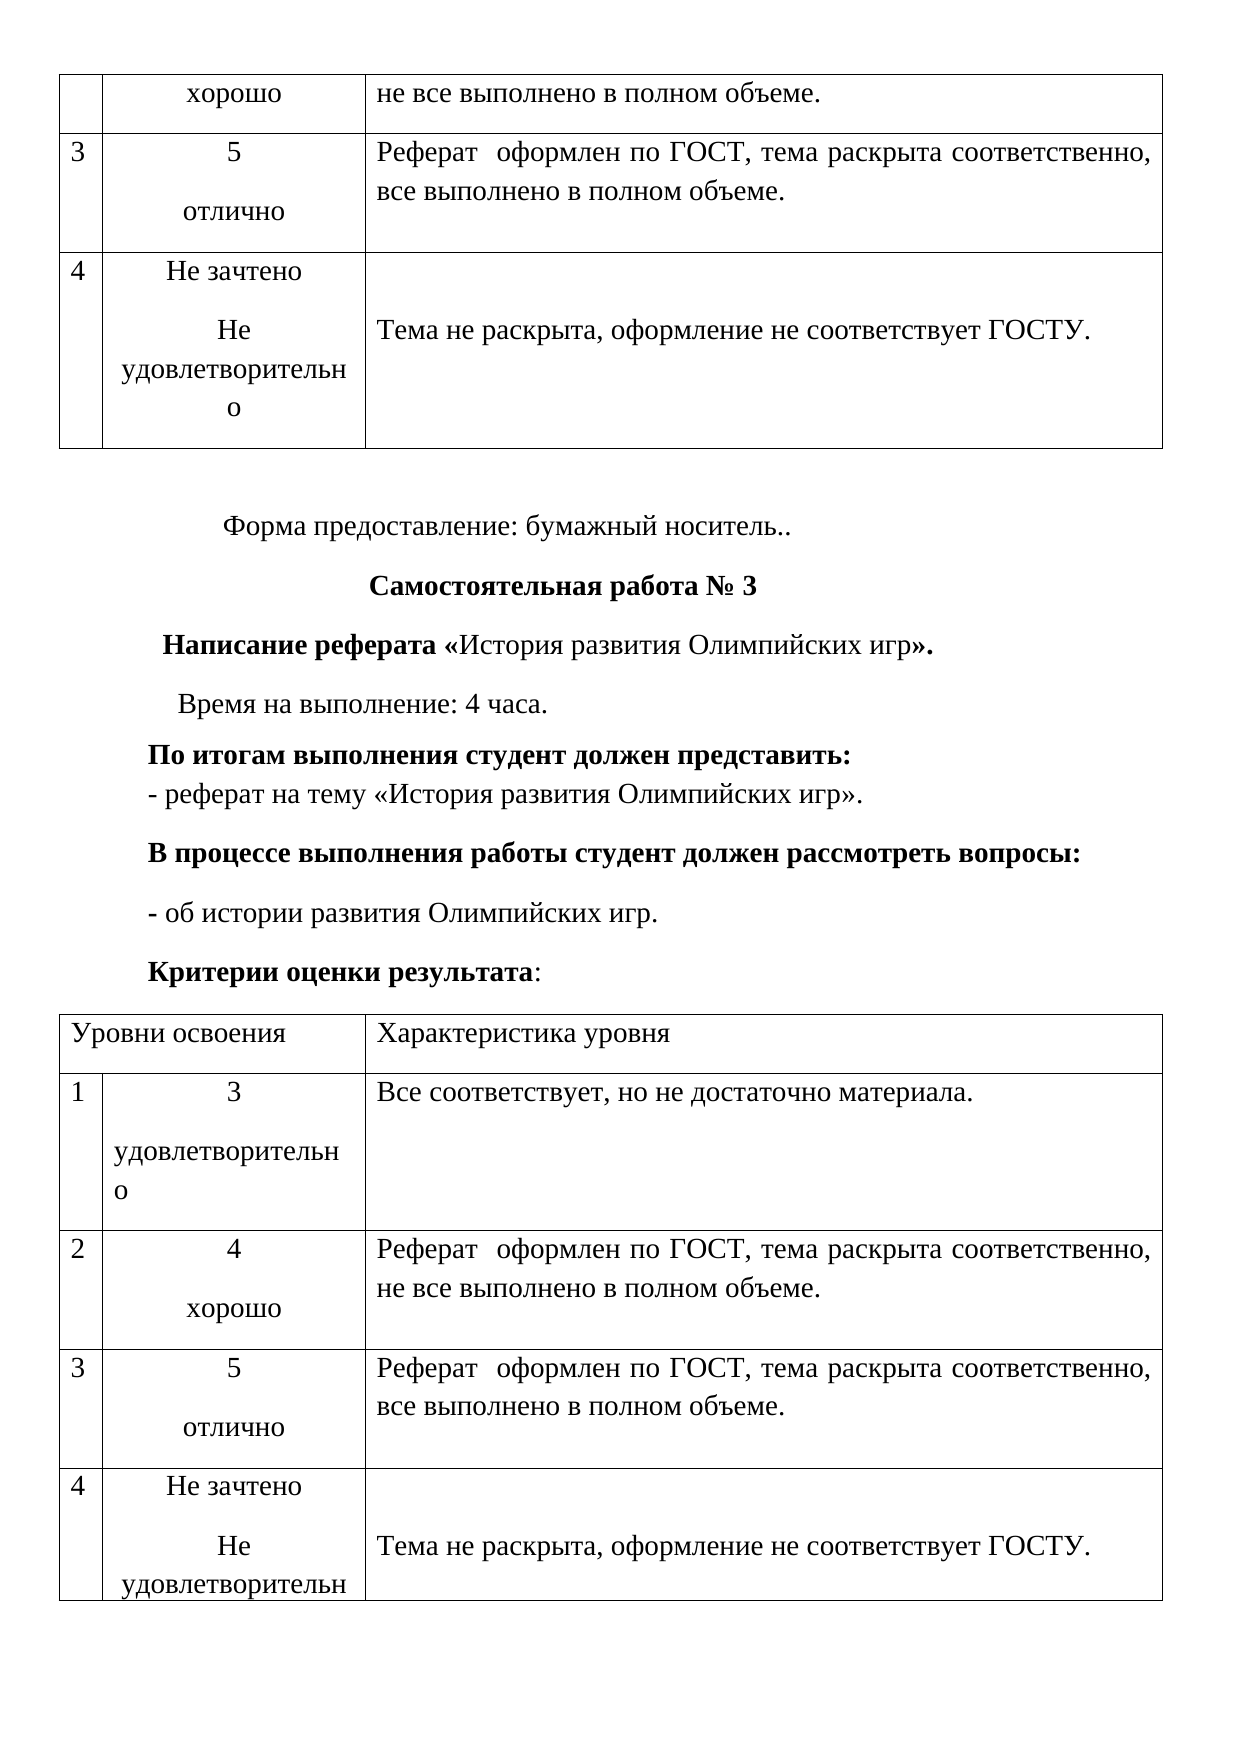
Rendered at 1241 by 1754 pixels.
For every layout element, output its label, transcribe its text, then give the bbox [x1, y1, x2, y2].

table_cell 4 хорошо [103, 1231, 365, 1349]
text - реферат на тему «История развития Олимпийских игр». [148, 776, 1152, 810]
table_cell 4 [60, 1469, 102, 1600]
table_cell 5 отлично [103, 1350, 365, 1467]
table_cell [103, 1469, 365, 1600]
table_cell 2 [60, 75, 102, 133]
text Критерии оценки результата: [148, 954, 1152, 988]
table_cell Реферат оформлен по ГОСТ, тема раскрыта соответственно, не все выполнено в полном объеме. [366, 1231, 1162, 1349]
table_cell 4 хорошо [103, 75, 365, 133]
table_cell Реферат оформлен по ГОСТ, тема раскрыта соответственно, все выполнено в полном объеме. [366, 1350, 1162, 1467]
table_cell Не зачтено Не удовлетворительно [103, 253, 365, 447]
table_cell 4 [60, 253, 102, 447]
table_cell 3 [60, 134, 102, 252]
text Форма предоставление: бумажный носитель.. [148, 508, 1152, 542]
table_header Уровни освоения [60, 1015, 365, 1073]
text - об истории развития Олимпийских игр. [148, 895, 1152, 928]
table_cell 2 [60, 1231, 102, 1349]
text Самостоятельная работа № 3 [148, 568, 1152, 601]
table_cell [366, 1469, 1162, 1600]
table_cell 3 удовлетворительно [103, 1074, 365, 1230]
table_cell 5 отлично [103, 134, 365, 252]
table_header Характеристика уровня [366, 1015, 1162, 1073]
table_cell 3 [60, 1350, 102, 1467]
text В процессе выполнения работы студент должен рассмотреть вопросы: [148, 836, 1152, 869]
table_cell Реферат оформлен по ГОСТ, тема раскрыта соответственно, все выполнено в полном объеме. [366, 134, 1162, 252]
text Время на выполнение: 4 часа. [177, 686, 1152, 719]
table_cell 1 [60, 1074, 102, 1230]
table_cell Все соответствует, но не достаточно материала. [366, 1074, 1162, 1230]
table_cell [366, 75, 1162, 133]
table_cell Тема не раскрыта, оформление не соответствует ГОСТУ. [366, 253, 1162, 447]
text Написание реферата «История развития Олимпийских игр». [148, 627, 1152, 661]
text По итогам выполнения студент должен представить: [148, 737, 1152, 771]
